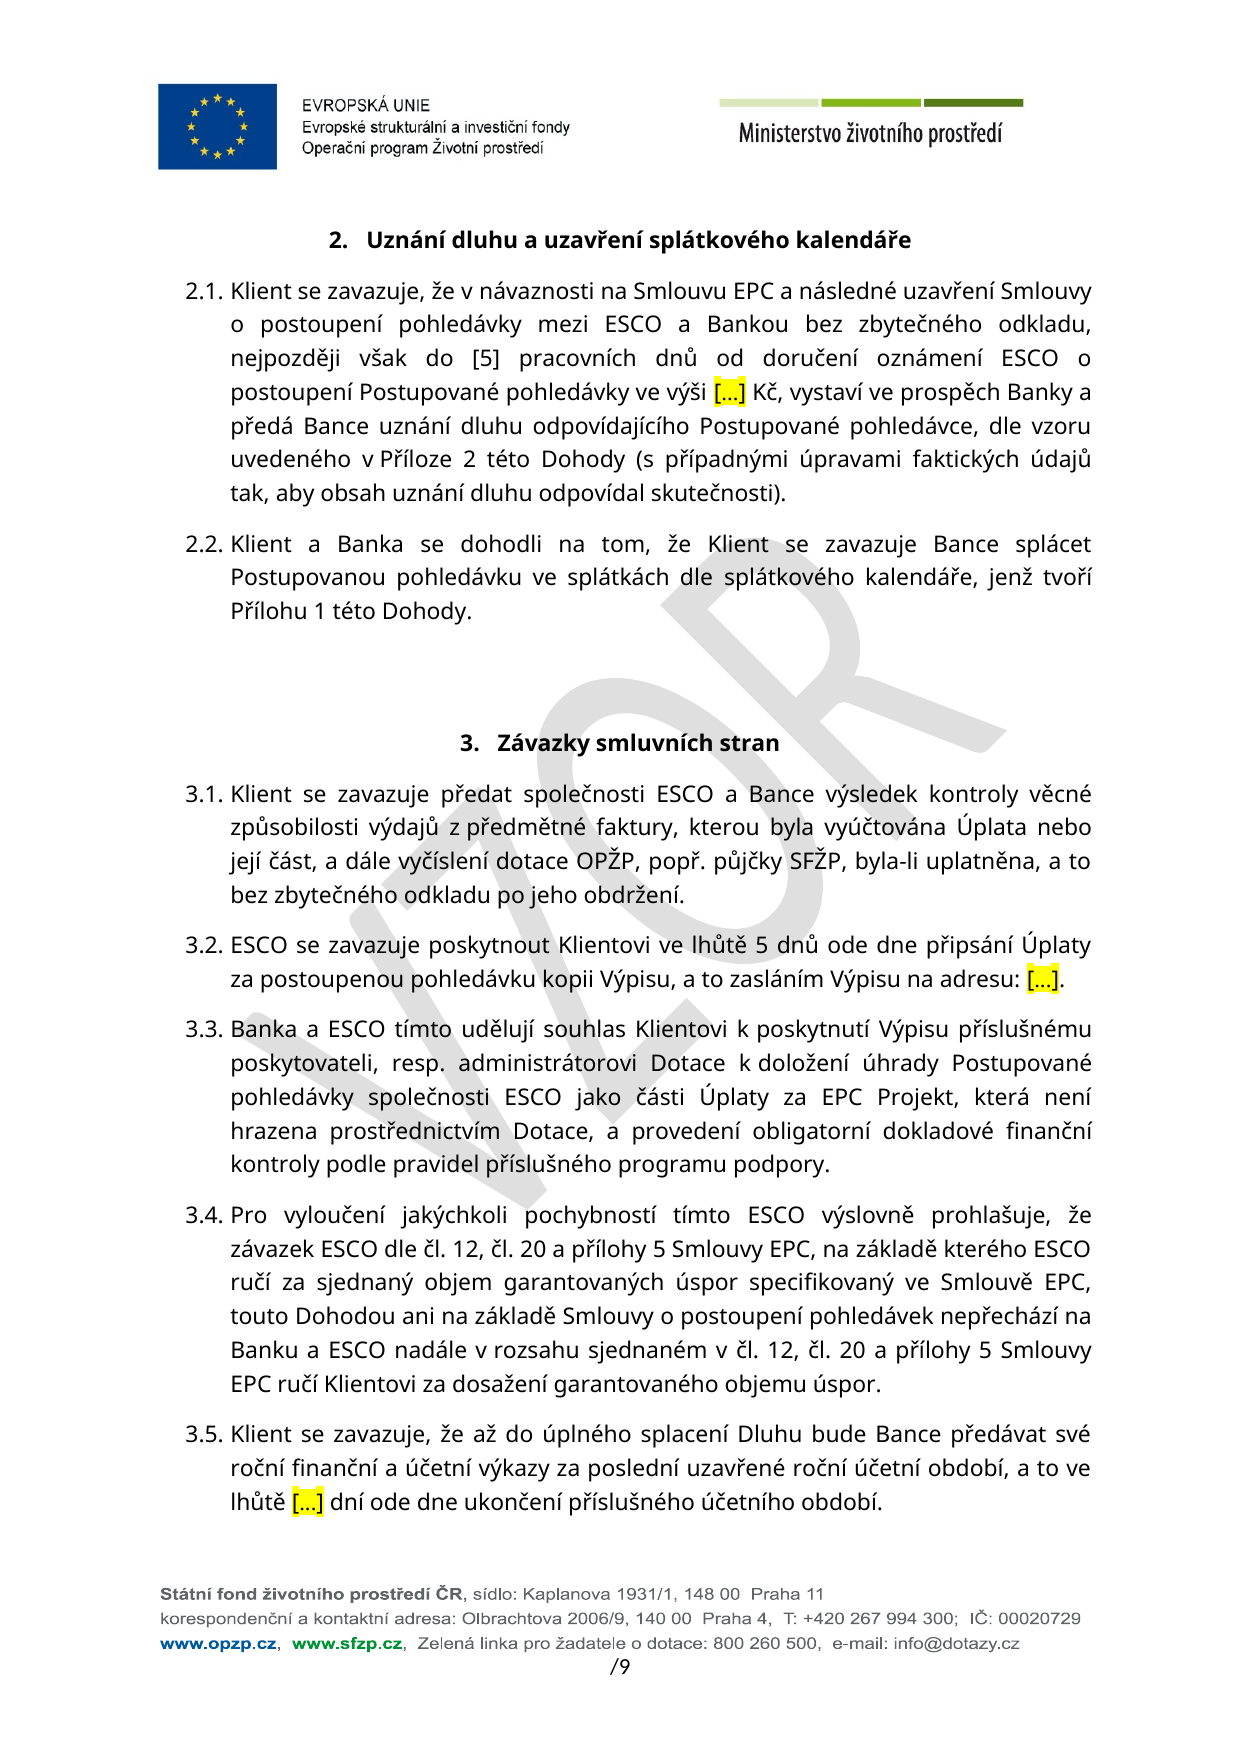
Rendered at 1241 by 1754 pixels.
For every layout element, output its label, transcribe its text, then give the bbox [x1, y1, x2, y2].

list Závazky smluvních stran [148, 727, 1093, 758]
list Klient se zavazuje předat společnosti ESCO a Bance výsledek kontroly věcné způsobilosti výdajů z předmětné faktury, kterou byla vyúčtována Úplata nebo její část, a dále vyčíslení dotace OPŽP, popř. půjčky SFŽP, byla-li uplatněna, a to bez zbytečného odkladu po jeho obdržení. [185, 778, 1093, 910]
list Klient se zavazuje, že v návaznosti na Smlouvu EPC a následné uzavření Smlouvy o postoupení pohledávky mezi ESCO a Bankou bez zbytečného odkladu, nejpozději však do [5] pracovních dnů od doručení oznámení ESCO o postoupení Postupované pohledávky ve výši [...] Kč, vystaví ve prospěch Banky a předá Bance uznání dluhu odpovídajícího Postupované pohledávce, dle vzoru uvedeného v Příloze 2 této Dohody (s případnými úpravami faktických údajů tak, aby obsah uznání dluhu odpovídal skutečnosti). [185, 275, 1093, 508]
list Klient se zavazuje, že až do úplného splacení Dluhu bude Bance předávat své roční finanční a účetní výkazy za poslední uzavřené roční účetní období, a to ve lhůtě [...] dní ode dne ukončení příslušného účetního období. [185, 1418, 1093, 1517]
list Klient a Banka se dohodli na tom, že Klient se zavazuje Bance splácet Postupovanou pohledávku ve splátkách dle splátkového kalendáře, jenž tvoří Přílohu 1 této Dohody. [185, 528, 1093, 626]
picture [147, 73, 1093, 178]
list ESCO se zavazuje poskytnout Klientovi ve lhůtě 5 dnů ode dne připsání Úplaty za postoupenou pohledávku kopii Výpisu, a to zasláním Výpisu na adresu: [...]. [185, 929, 1093, 994]
list Banka a ESCO tímto udělují souhlas Klientovi k poskytnutí Výpisu příslušnému poskytovateli, resp. administrátorovi Dotace k doložení úhrady Postupované pohledávky společnosti ESCO jako části Úplaty za EPC Projekt, která není hrazena prostřednictvím Dotace, a provedení obligatorní dokladové finanční kontroly podle pravidel příslušného programu podpory. [185, 1013, 1093, 1180]
list Uznání dluhu a uzavření splátkového kalendáře [148, 224, 1093, 256]
list Pro vyloučení jakýchkoli pochybností tímto ESCO výslovně prohlašuje, že závazek ESCO dle čl. 12, čl. 20 a přílohy 5 Smlouvy EPC, na základě kterého ESCO ručí za sjednaný objem garantovaných úspor specifikovaný ve Smlouvě EPC, touto Dohodou ani na základě Smlouvy o postoupení pohledávek nepřechází na Banku a ESCO nadále v rozsahu sjednaném v čl. 12, čl. 20 a přílohy 5 Smlouvy EPC ručí Klientovi za dosažení garantovaného objemu úspor. [185, 1199, 1093, 1399]
